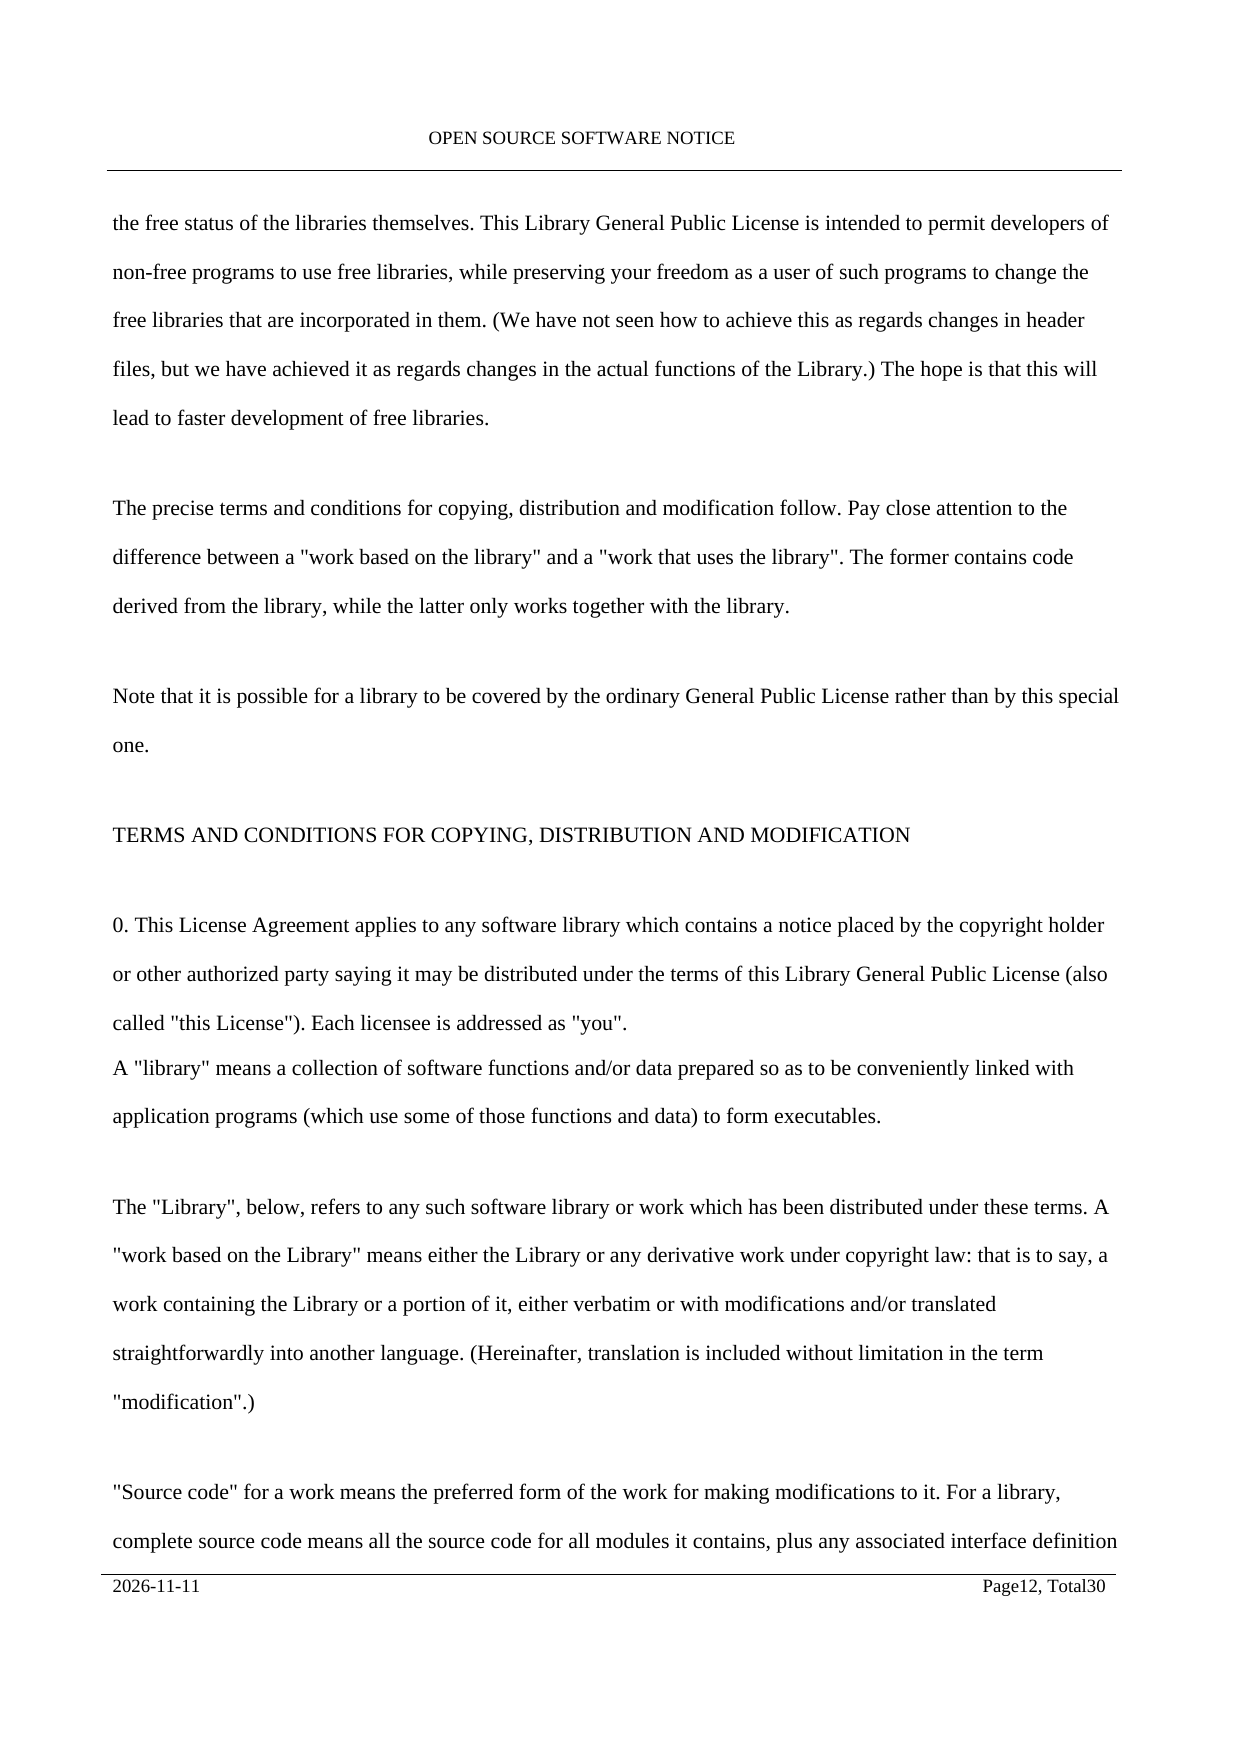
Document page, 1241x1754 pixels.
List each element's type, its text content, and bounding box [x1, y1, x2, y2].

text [112, 206, 1128, 434]
text The "Library", below, refers to any such software library or work which has been distributed under these terms. A "work based on the Library" means either the Library or any derivative work under copyright law: that is to say, a work containing the Library or a portion of it, either verbatim or with modifications and/or translated straightforwardly into another language. (Hereinafter, translation is included without limitation in the term "modification".) [112, 1190, 1128, 1417]
text 0. This License Agreement applies to any software library which contains a notice placed by the copyright holder or other authorized party saying it may be distributed under the terms of this Library General Public License (also called "this License"). Each licensee is addressed as "you". [112, 908, 1128, 1038]
text The precise terms and conditions for copying, distribution and modification follow. Pay close attention to the difference between a "work based on the library" and a "work that uses the library". The former contains code derived from the library, while the latter only works together with the library. [112, 492, 1128, 622]
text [112, 1475, 1128, 1556]
text A "library" means a collection of software functions and/or data prepared so as to be conveniently linked with application programs (which use some of those functions and data) to form executables. [112, 1051, 1128, 1132]
text TERMS AND CONDITIONS FOR COPYING, DISTRIBUTION AND MODIFICATION [112, 818, 1128, 851]
text Note that it is possible for a library to be covered by the ordinary General Public License rather than by this special one. [112, 679, 1128, 761]
